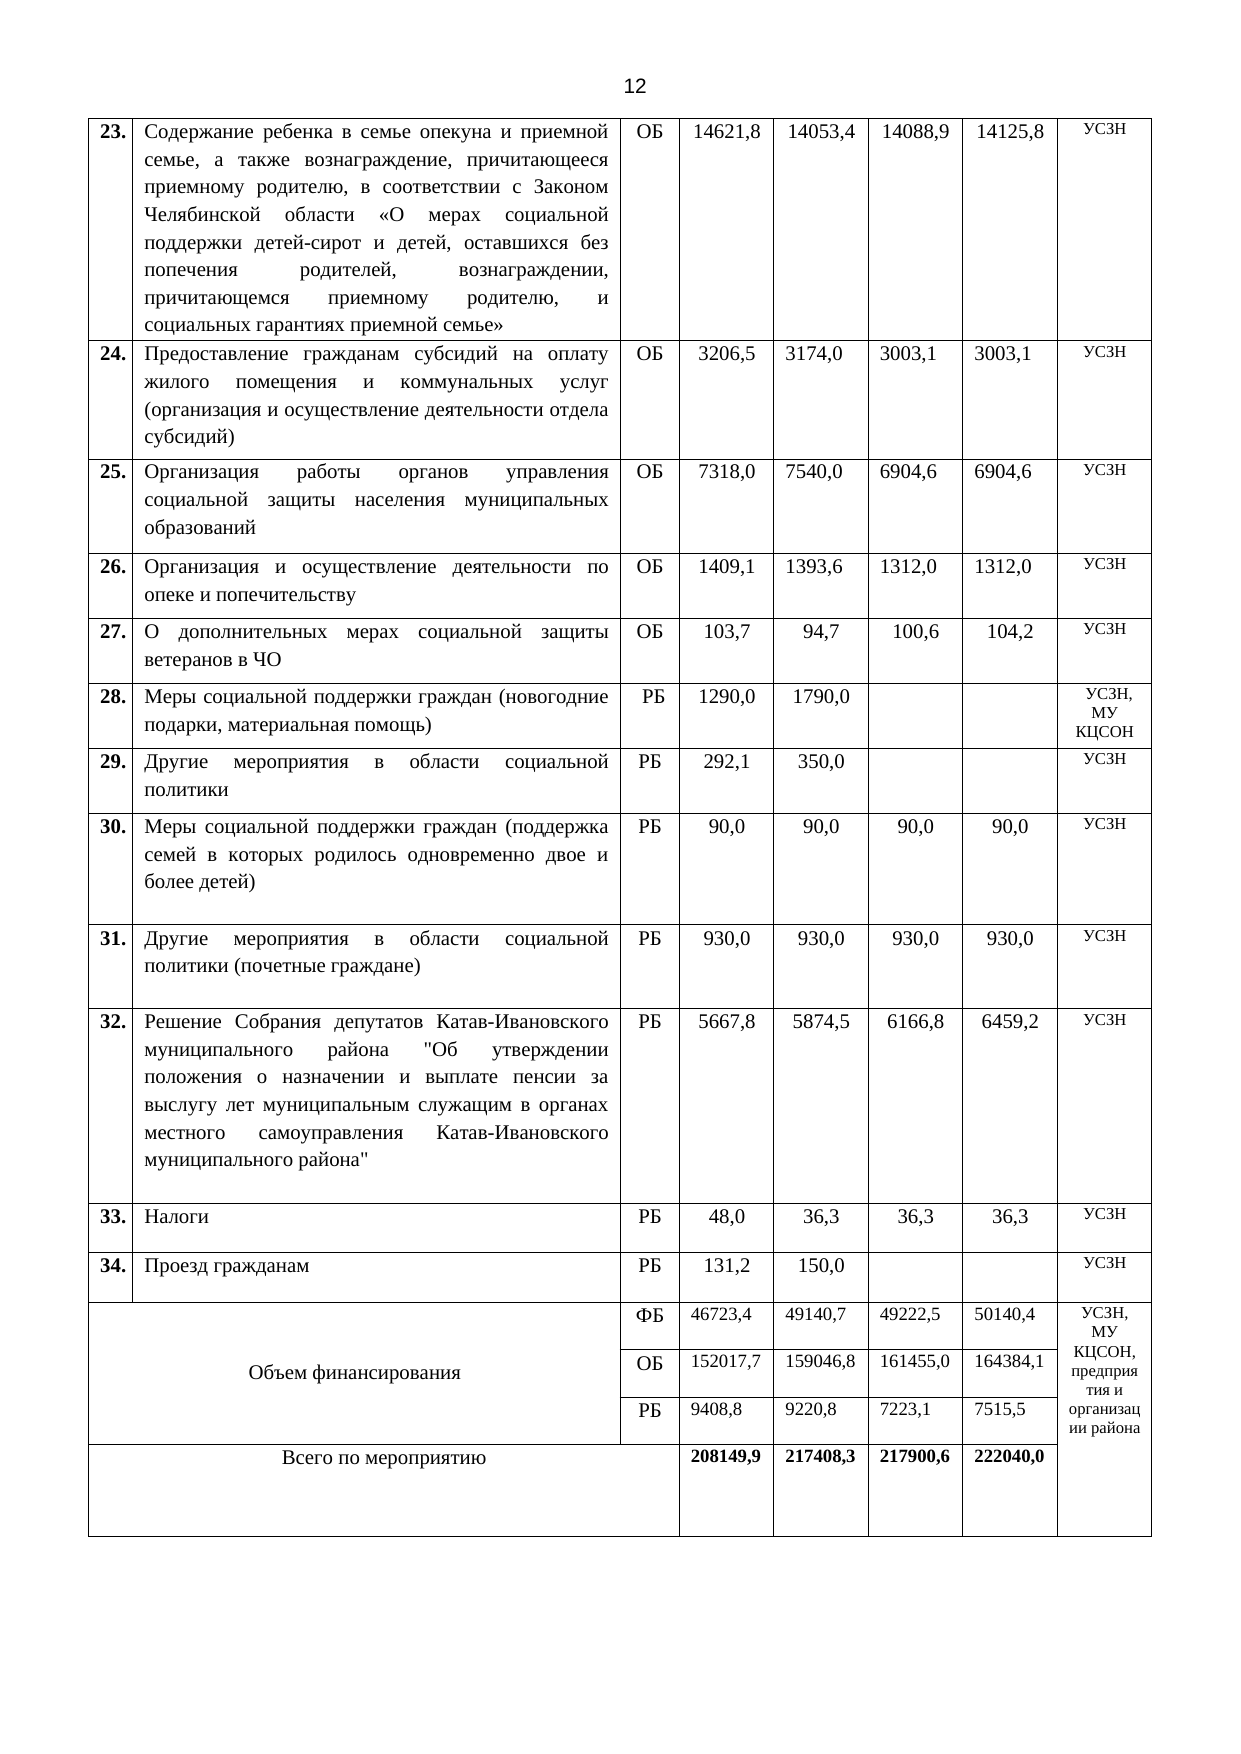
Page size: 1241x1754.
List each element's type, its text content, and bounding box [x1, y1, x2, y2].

table_cell 90,0 [680, 814, 773, 924]
table_cell РБ [621, 749, 679, 813]
table_cell 930,0 [774, 925, 868, 1008]
table_cell [963, 1253, 1057, 1302]
table_cell 5874,5 [774, 1009, 868, 1202]
table_cell 5667,8 [680, 1009, 773, 1202]
table_cell [869, 684, 962, 748]
table_cell 6904,6 [869, 460, 962, 553]
table_cell 48,0 [680, 1204, 773, 1252]
table_cell 6904,6 [963, 460, 1057, 553]
table_cell Содержание ребенка в семье опекуна и приемной семье, а также вознаграждение, причитающееся приемному родителю, в соответствии с Законом Челябинской области «О мерах социальной поддержки детей-сирот и детей, оставшихся без попечения родителей, вознаграждении, причитающемся приемному родителю, и социальных гарантиях приемной семье» [133, 119, 620, 340]
table_cell 1312,0 [963, 554, 1057, 618]
table_cell 103,7 [680, 619, 773, 683]
table_cell 6166,8 [869, 1009, 962, 1202]
table_cell 930,0 [869, 925, 962, 1008]
table_cell 131,2 [680, 1253, 773, 1302]
table_cell Организация работы органов управления социальной защиты населения муниципальных образований [133, 460, 620, 553]
table_cell РБ [621, 1009, 679, 1202]
table_cell 350,0 [774, 749, 868, 813]
table_cell Предоставление гражданам субсидий на оплату жилого помещения и коммунальных услуг (организация и осуществление деятельности отдела субсидий) [133, 341, 620, 458]
table_cell 14125,8 [963, 119, 1057, 340]
table_cell 159046,8 [774, 1350, 868, 1397]
table_cell 36,3 [869, 1204, 962, 1252]
table_cell 36,3 [963, 1204, 1057, 1252]
table_cell 150,0 [774, 1253, 868, 1302]
table_cell УСЗН [1058, 1009, 1151, 1202]
table_cell 1393,6 [774, 554, 868, 618]
table_cell 930,0 [680, 925, 773, 1008]
table_cell УСЗН, МУ КЦСОН, предприятия и организации района [1058, 1303, 1151, 1536]
table_cell РБ [621, 1204, 679, 1252]
table_cell УСЗН [1058, 619, 1151, 683]
table_cell 217408,3 [774, 1445, 868, 1536]
table_cell 49140,7 [774, 1303, 868, 1349]
table_cell [869, 749, 962, 813]
table_cell ОБ [621, 460, 679, 553]
table_cell 3174,0 [774, 341, 868, 458]
table_cell [89, 1204, 132, 1252]
table_cell ОБ [621, 619, 679, 683]
table_cell УСЗН [1058, 341, 1151, 458]
table_cell 90,0 [869, 814, 962, 924]
table_cell [89, 119, 132, 340]
table_cell УСЗН, МУ КЦСОН [1058, 684, 1151, 748]
table_cell РБ [621, 814, 679, 924]
table_cell РБ [621, 1253, 679, 1302]
table_cell Всего по мероприятию [89, 1445, 679, 1536]
table_cell Проезд гражданам [133, 1253, 620, 1302]
table_cell 1312,0 [869, 554, 962, 618]
table_cell 930,0 [963, 925, 1057, 1008]
table_cell [89, 684, 132, 748]
table_cell УСЗН [1058, 1204, 1151, 1252]
table_cell [89, 460, 132, 553]
table_cell [89, 554, 132, 618]
table_cell 164384,1 [963, 1350, 1057, 1397]
table_cell 90,0 [963, 814, 1057, 924]
table_cell УСЗН [1058, 925, 1151, 1008]
table_cell 90,0 [774, 814, 868, 924]
table_cell Другие мероприятия в области социальной политики (почетные граждане) [133, 925, 620, 1008]
table_cell РБ [621, 684, 679, 748]
table_cell [89, 925, 132, 1008]
table_cell УСЗН [1058, 119, 1151, 340]
table_cell Налоги [133, 1204, 620, 1252]
table_cell Меры социальной поддержки граждан (новогодние подарки, материальная помощь) [133, 684, 620, 748]
table_cell [89, 619, 132, 683]
table_cell ОБ [621, 1350, 679, 1397]
table_cell [89, 749, 132, 813]
table_cell РБ [621, 1398, 679, 1444]
table_cell [89, 814, 132, 924]
table_cell 152017,7 [680, 1350, 773, 1397]
table_cell 46723,4 [680, 1303, 773, 1349]
table_cell О дополнительных мерах социальной защиты ветеранов в ЧО [133, 619, 620, 683]
table_cell 3003,1 [963, 341, 1057, 458]
table_cell 1409,1 [680, 554, 773, 618]
table_cell ОБ [621, 119, 679, 340]
table_cell 6459,2 [963, 1009, 1057, 1202]
table_cell 49222,5 [869, 1303, 962, 1349]
table_cell Решение Собрания депутатов Катав-Ивановского муниципального района "Об утверждении положения о назначении и выплате пенсии за выслугу лет муниципальным служащим в органах местного самоуправления Катав-Ивановского муниципального района" [133, 1009, 620, 1202]
table_cell 7540,0 [774, 460, 868, 553]
table_cell УСЗН [1058, 554, 1151, 618]
table_cell УСЗН [1058, 460, 1151, 553]
table_cell РБ [621, 925, 679, 1008]
table_cell 292,1 [680, 749, 773, 813]
table_cell Объем финансирования [89, 1303, 620, 1444]
table_cell УСЗН [1058, 1253, 1151, 1302]
table_cell [963, 684, 1057, 748]
table_cell 100,6 [869, 619, 962, 683]
table_cell 50140,4 [963, 1303, 1057, 1349]
table_cell 3206,5 [680, 341, 773, 458]
table_cell 7223,1 [869, 1398, 962, 1444]
table_cell 94,7 [774, 619, 868, 683]
table_cell 208149,9 [680, 1445, 773, 1536]
table_cell 14088,9 [869, 119, 962, 340]
table_cell 14053,4 [774, 119, 868, 340]
table_cell [89, 341, 132, 458]
table_cell ФБ [621, 1303, 679, 1349]
table_cell 36,3 [774, 1204, 868, 1252]
table_cell УСЗН [1058, 814, 1151, 924]
table_cell 14621,8 [680, 119, 773, 340]
table_cell УСЗН [1058, 749, 1151, 813]
table_cell ОБ [621, 554, 679, 618]
table_cell 222040,0 [963, 1445, 1057, 1536]
table_cell 3003,1 [869, 341, 962, 458]
table_cell [89, 1253, 132, 1302]
table_cell 1790,0 [774, 684, 868, 748]
table_cell 1290,0 [680, 684, 773, 748]
table_cell 9408,8 [680, 1398, 773, 1444]
table_cell 9220,8 [774, 1398, 868, 1444]
table_cell ОБ [621, 341, 679, 458]
table_cell Организация и осуществление деятельности по опеке и попечительству [133, 554, 620, 618]
table_cell Меры социальной поддержки граждан (поддержка семей в которых родилось одновременно двое и более детей) [133, 814, 620, 924]
table_cell 104,2 [963, 619, 1057, 683]
table_cell 161455,0 [869, 1350, 962, 1397]
table_cell 217900,6 [869, 1445, 962, 1536]
table_cell [869, 1253, 962, 1302]
table_cell [89, 1009, 132, 1202]
table_cell 7515,5 [963, 1398, 1057, 1444]
table_cell Другие мероприятия в области социальной политики [133, 749, 620, 813]
table_cell 7318,0 [680, 460, 773, 553]
table_cell [963, 749, 1057, 813]
